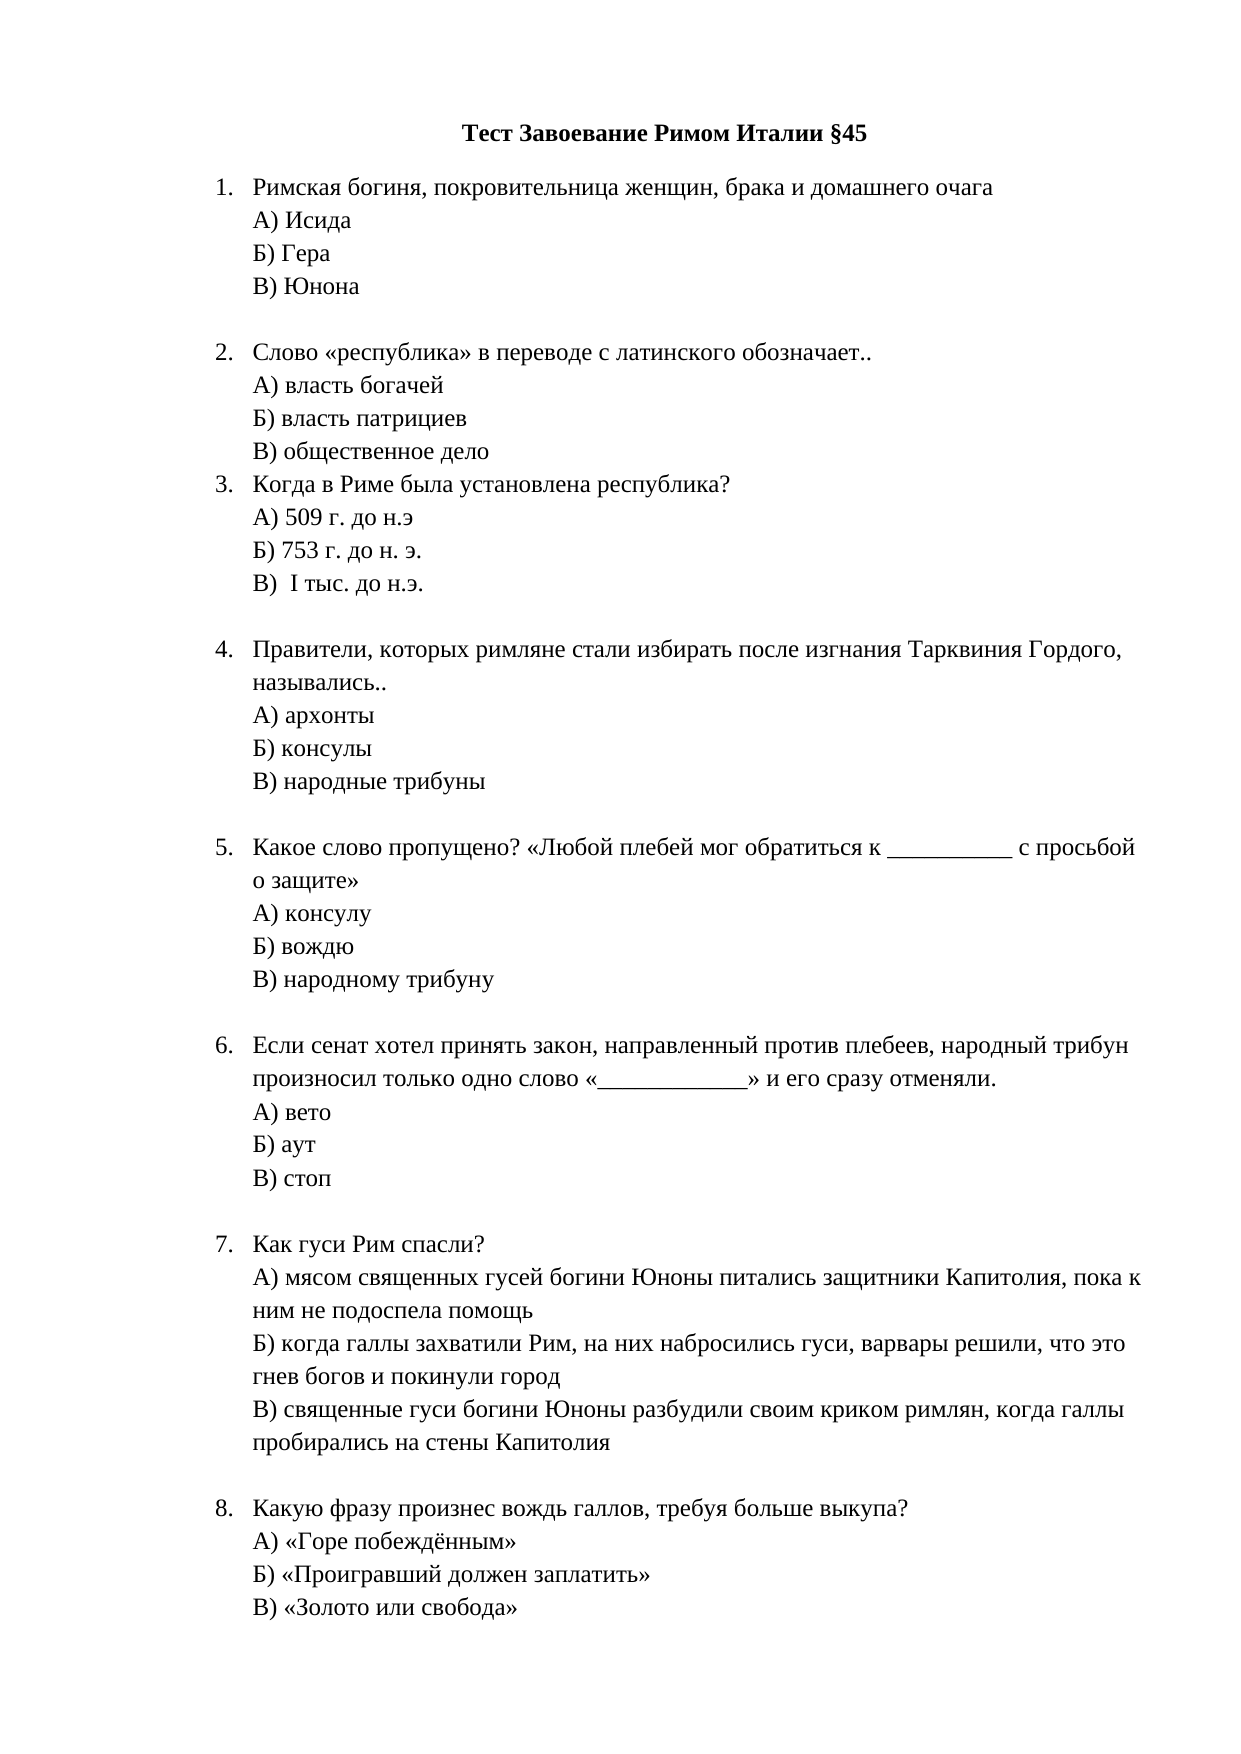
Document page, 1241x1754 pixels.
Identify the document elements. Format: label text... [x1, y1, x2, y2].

list В) I тыс. до н.э. [252, 568, 1152, 597]
list В) Юнона [252, 271, 1152, 300]
list А) власть богачей [252, 370, 1152, 399]
list В) народные трибуны [252, 766, 1152, 795]
list Слово «республика» в переводе с латинского обозначает.. [215, 337, 1152, 366]
list А) вето [252, 1097, 1152, 1125]
list В) стоп [252, 1163, 1152, 1191]
list Б) когда галлы захватили Рим, на них набросились гуси, варвары решили, что это гнев богов и покинули город [252, 1328, 1152, 1389]
list А) «Горе побеждённым» [252, 1526, 1152, 1554]
list Как гуси Рим спасли? [215, 1229, 1152, 1257]
list В) священные гуси богини Юноны разбудили своим криком римлян, когда галлы пробирались на стены Капитолия [252, 1394, 1152, 1456]
list Б) консулы [252, 733, 1152, 762]
list Б) «Проигравший должен заплатить» [252, 1559, 1152, 1588]
list В) народному трибуну [252, 964, 1152, 993]
list А) Исида [252, 205, 1152, 234]
list А) мясом священных гусей богини Юноны питались защитники Капитолия, пока к ним не подоспела помощь [252, 1262, 1152, 1323]
list Если сенат хотел принять закон, направленный против плебеев, народный трибун произносил только одно слово «____________» и его сразу отменяли. [215, 1031, 1152, 1092]
list В) общественное дело [252, 436, 1152, 465]
list Правители, которых римляне стали избирать после изгнания Тарквиния Гордого, назывались.. [215, 634, 1152, 696]
list А) 509 г. до н.э [252, 502, 1152, 531]
list Римская богиня, покровительница женщин, брака и домашнего очага [215, 172, 1152, 201]
list В) «Золото или свобода» [252, 1592, 1152, 1621]
list Б) 753 г. до н. э. [252, 535, 1152, 564]
list А) архонты [252, 700, 1152, 729]
list Б) власть патрициев [252, 403, 1152, 432]
list Какое слово пропущено? «Любой плебей мог обратиться к __________ с просьбой о защите» [215, 832, 1152, 894]
list Какую фразу произнес вождь галлов, требуя больше выкупа? [215, 1493, 1152, 1522]
text Тест Завоевание Римом Италии §45 [177, 118, 1152, 147]
list Б) аут [252, 1129, 1152, 1158]
list Б) Гера [252, 238, 1152, 267]
list А) консулу [252, 898, 1152, 927]
list Б) вождю [252, 931, 1152, 960]
list Когда в Риме была установлена республика? [215, 469, 1152, 498]
